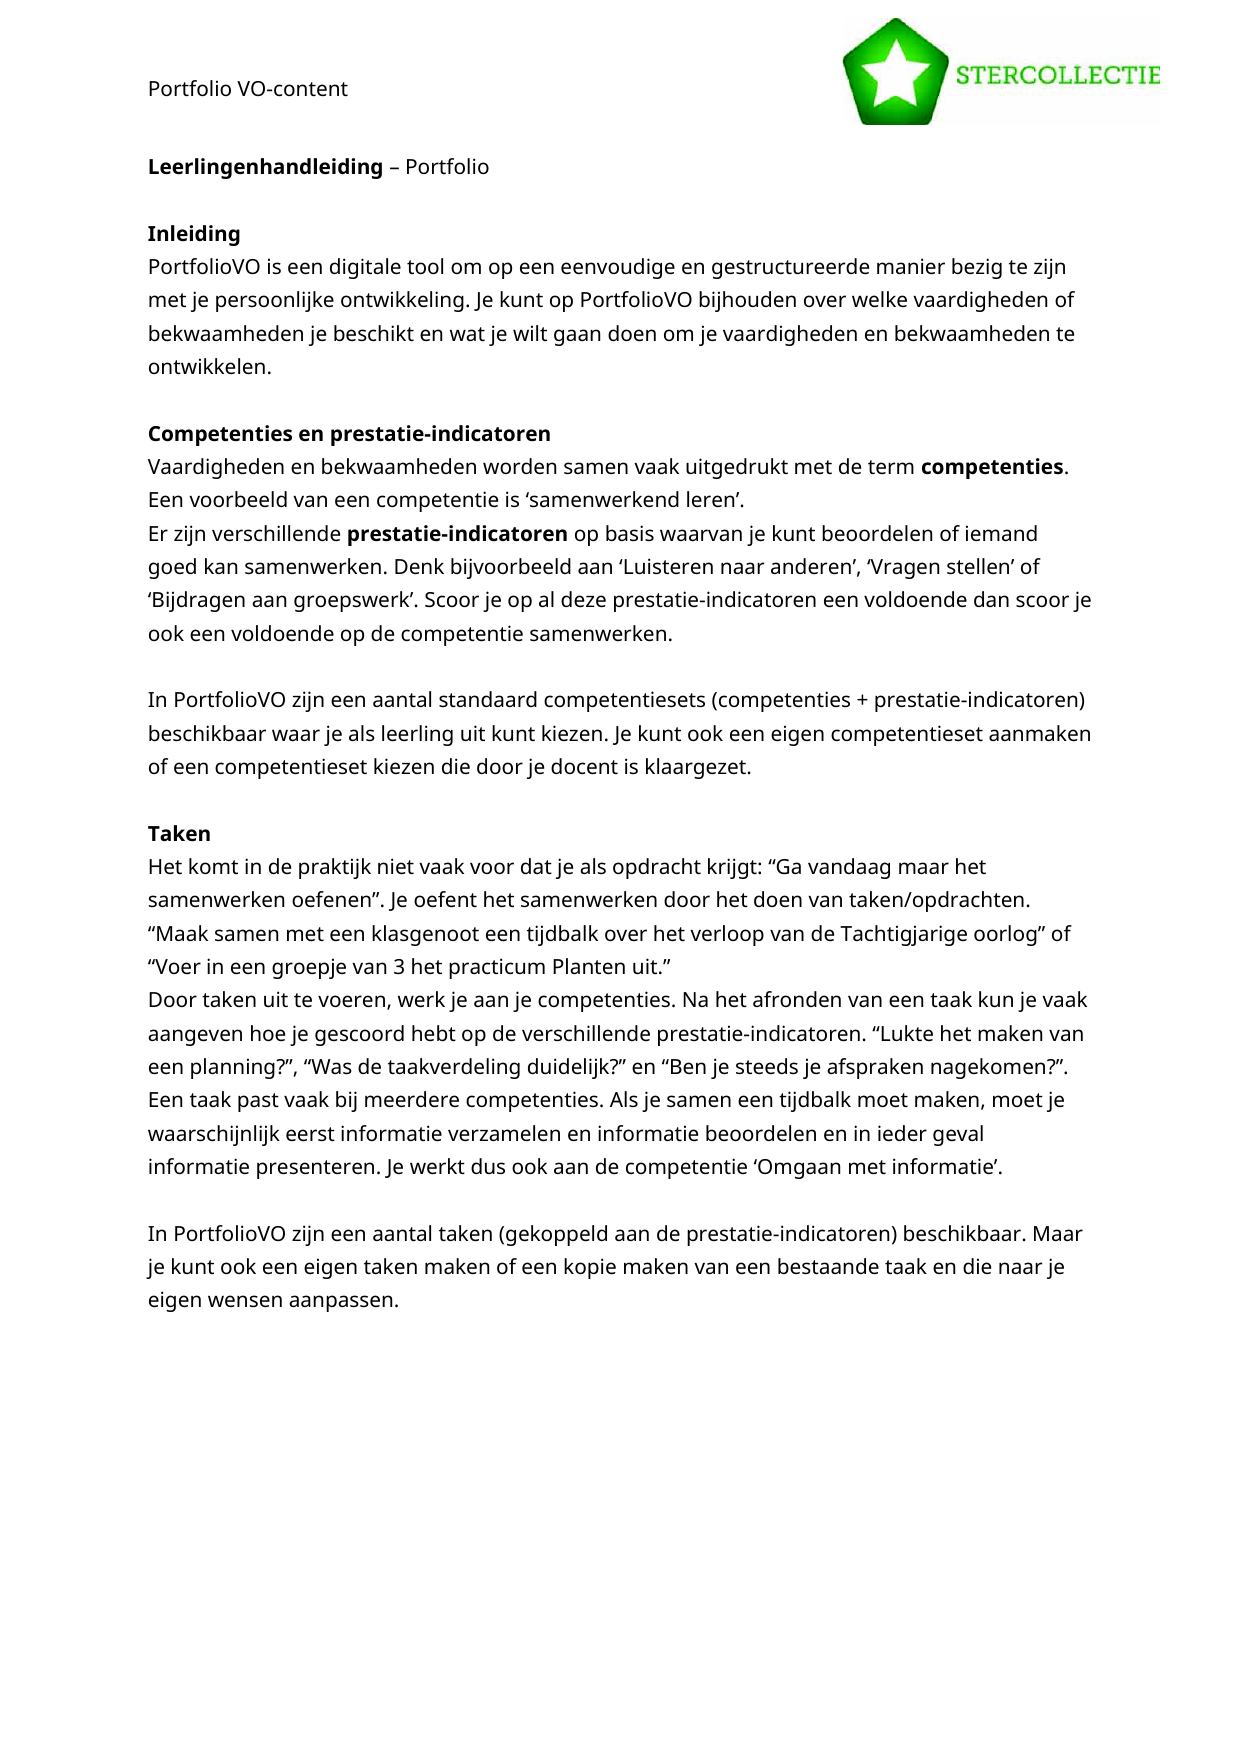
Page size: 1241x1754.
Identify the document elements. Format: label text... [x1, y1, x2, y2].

text Leerlingenhandleiding – Portfolio [148, 148, 1093, 181]
picture [842, 18, 1160, 125]
text Inleiding PortfolioVO is een digitale tool om op een eenvoudige en gestructureerde manier bezig te zijn met je persoonlijke ontwikkeling. Je kunt op PortfolioVO bijhouden over welke vaardigheden of bekwaamheden je beschikt en wat je wilt gaan doen om je vaardigheden en bekwaamheden te ontwikkelen. [148, 214, 1093, 381]
text In PortfolioVO zijn een aantal taken (gekoppeld aan de prestatie-indicatoren) beschikbaar. Maar je kunt ook een eigen taken maken of een kopie maken van een bestaande taak en die naar je eigen wensen aanpassen. [148, 1214, 1093, 1314]
text Een taak past vaak bij meerdere competenties. Als je samen een tijdbalk moet maken, moet je waarschijnlijk eerst informatie verzamelen en informatie beoordelen en in ieder geval informatie presenteren. Je werkt dus ook aan de competentie ‘Omgaan met informatie’. [148, 1081, 1093, 1181]
text Het komt in de praktijk niet vaak voor dat je als opdracht krijgt: “Ga vandaag maar het samenwerken oefenen”. Je oefent het samenwerken door het doen van taken/opdrachten. “Maak samen met een klasgenoot een tijdbalk over het verloop van de Tachtigjarige oorlog” of “Voer in een groepje van 3 het practicum Planten uit.” Door taken uit te voeren, werk je aan je competenties. Na het afronden van een taak kun je vaak aangeven hoe je gescoord hebt op de verschillende prestatie-indicatoren. “Lukte het maken van een planning?”, “Was de taakverdeling duidelijk?” en “Ben je steeds je afspraken nagekomen?”. [148, 848, 1093, 1081]
text Taken [148, 814, 1093, 848]
text In PortfolioVO zijn een aantal standaard competentiesets (competenties + prestatie-indicatoren) beschikbaar waar je als leerling uit kunt kiezen. Je kunt ook een eigen competentieset aanmaken of een competentieset kiezen die door je docent is klaargezet. [148, 681, 1093, 781]
text Competenties en prestatie-indicatoren [148, 414, 1093, 448]
text Er zijn verschillende prestatie-indicatoren op basis waarvan je kunt beoordelen of iemand goed kan samenwerken. Denk bijvoorbeeld aan ‘Luisteren naar anderen’, ‘Vragen stellen’ of ‘Bijdragen aan groepswerk’. Scoor je op al deze prestatie-indicatoren een voldoende dan scoor je ook een voldoende op de competentie samenwerken. [148, 514, 1093, 648]
text Vaardigheden en bekwaamheden worden samen vaak uitgedrukt met de term competenties. Een voorbeeld van een competentie is ‘samenwerkend leren’. [148, 448, 1093, 514]
